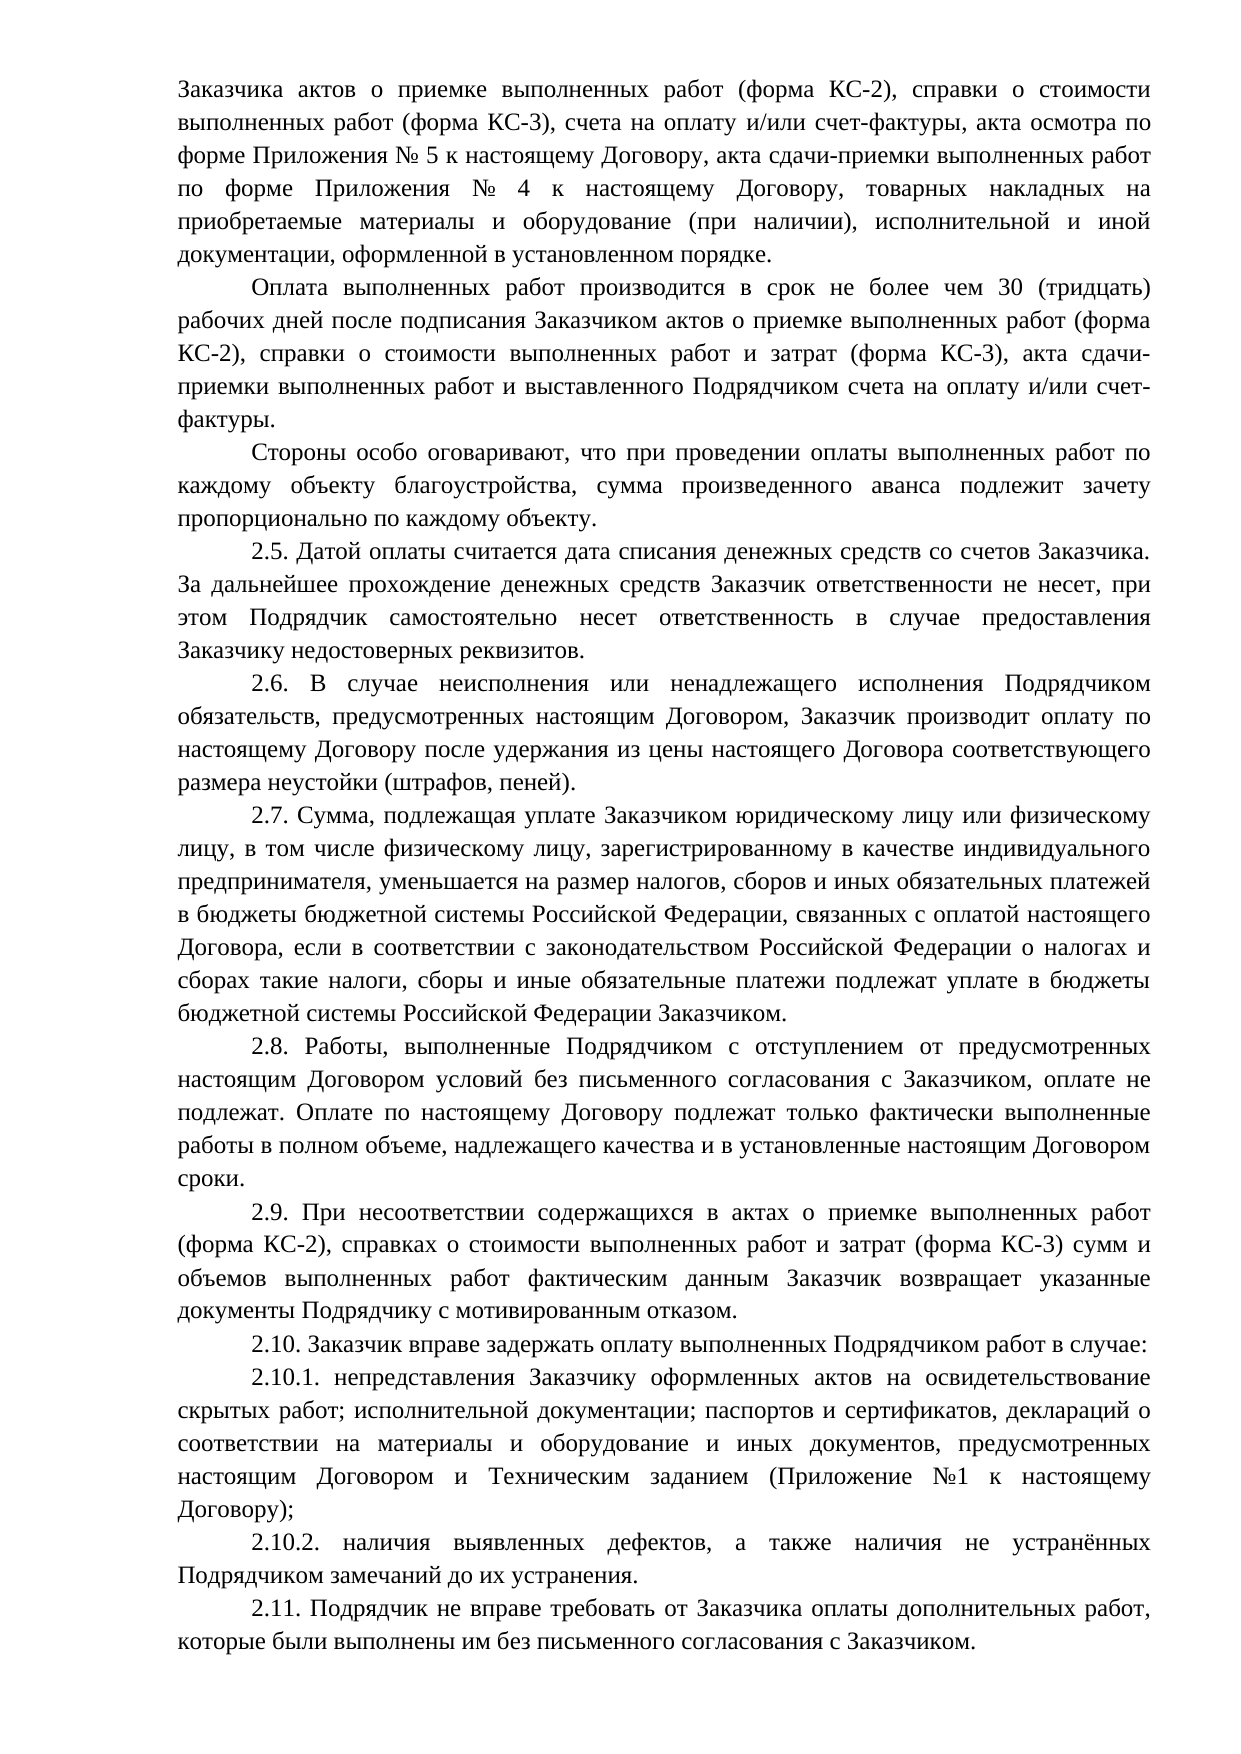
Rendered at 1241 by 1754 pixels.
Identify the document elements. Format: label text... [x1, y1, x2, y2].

text 2.8. Работы, выполненные Подрядчиком с отступлением от предусмотренных настоящим Договором условий без письменного согласования с Заказчиком, оплате не подлежат. Оплате по настоящему Договору подлежат только фактически выполненные работы в полном объеме, надлежащего качества и в установленные настоящим Договором сроки. [177, 1031, 1152, 1192]
text 2.11. Подрядчик не вправе требовать от Заказчика оплаты дополнительных работ, которые были выполнены им без письменного согласования с Заказчиком. [177, 1593, 1152, 1654]
text Оплата выполненных работ производится в срок не более чем 30 (тридцать) рабочих дней после подписания Заказчиком актов о приемке выполненных работ (форма КС-2), справки о стоимости выполненных работ и затрат (форма КС-3), акта сдачи-приемки выполненных работ и выставленного Подрядчиком счета на оплату и/или счет-фактуры. [177, 272, 1152, 433]
text 2.9. При несоответствии содержащихся в актах о приемке выполненных работ (форма КС-2), справках о стоимости выполненных работ и затрат (форма КС-3) сумм и объемов выполненных работ фактическим данным Заказчик возвращает указанные документы Подрядчику с мотивированным отказом. [177, 1197, 1152, 1324]
text 2.10.2. наличия выявленных дефектов, а также наличия не устранённых Подрядчиком замечаний до их устранения. [177, 1527, 1152, 1588]
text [177, 74, 1152, 268]
text Стороны особо оговаривают, что при проведении оплаты выполненных работ по каждому объекту благоустройства, сумма произведенного аванса подлежит зачету пропорционально по каждому объекту. [177, 437, 1152, 532]
text 2.6. В случае неисполнения или ненадлежащего исполнения Подрядчиком обязательств, предусмотренных настоящим Договором, Заказчик производит оплату по настоящему Договору после удержания из цены настоящего Договора соответствующего размера неустойки (штрафов, пеней). [177, 668, 1152, 796]
text 2.7. Сумма, подлежащая уплате Заказчиком юридическому лицу или физическому лицу, в том числе физическому лицу, зарегистрированному в качестве индивидуального предпринимателя, уменьшается на размер налогов, сборов и иных обязательных платежей в бюджеты бюджетной системы Российской Федерации, связанных с оплатой настоящего Договора, если в соответствии с законодательством Российской Федерации о налогах и сборах такие налоги, сборы и иные обязательные платежи подлежат уплате в бюджеты бюджетной системы Российской Федерации Заказчиком. [177, 800, 1152, 1027]
text 2.10.1. непредставления Заказчику оформленных актов на освидетельствование скрытых работ; исполнительной документации; паспортов и сертификатов, деклараций о соответствии на материалы и оборудование и иных документов, предусмотренных настоящим Договором и Техническим заданием (Приложение №1 к настоящему Договору); [177, 1362, 1152, 1522]
text 2.10. Заказчик вправе задержать оплату выполненных Подрядчиком работ в случае: [177, 1329, 1152, 1357]
text 2.5. Датой оплаты считается дата списания денежных средств со счетов Заказчика. За дальнейшее прохождение денежных средств Заказчик ответственности не несет, при этом Подрядчик самостоятельно несет ответственность в случае предоставления Заказчику недостоверных реквизитов. [177, 536, 1152, 664]
